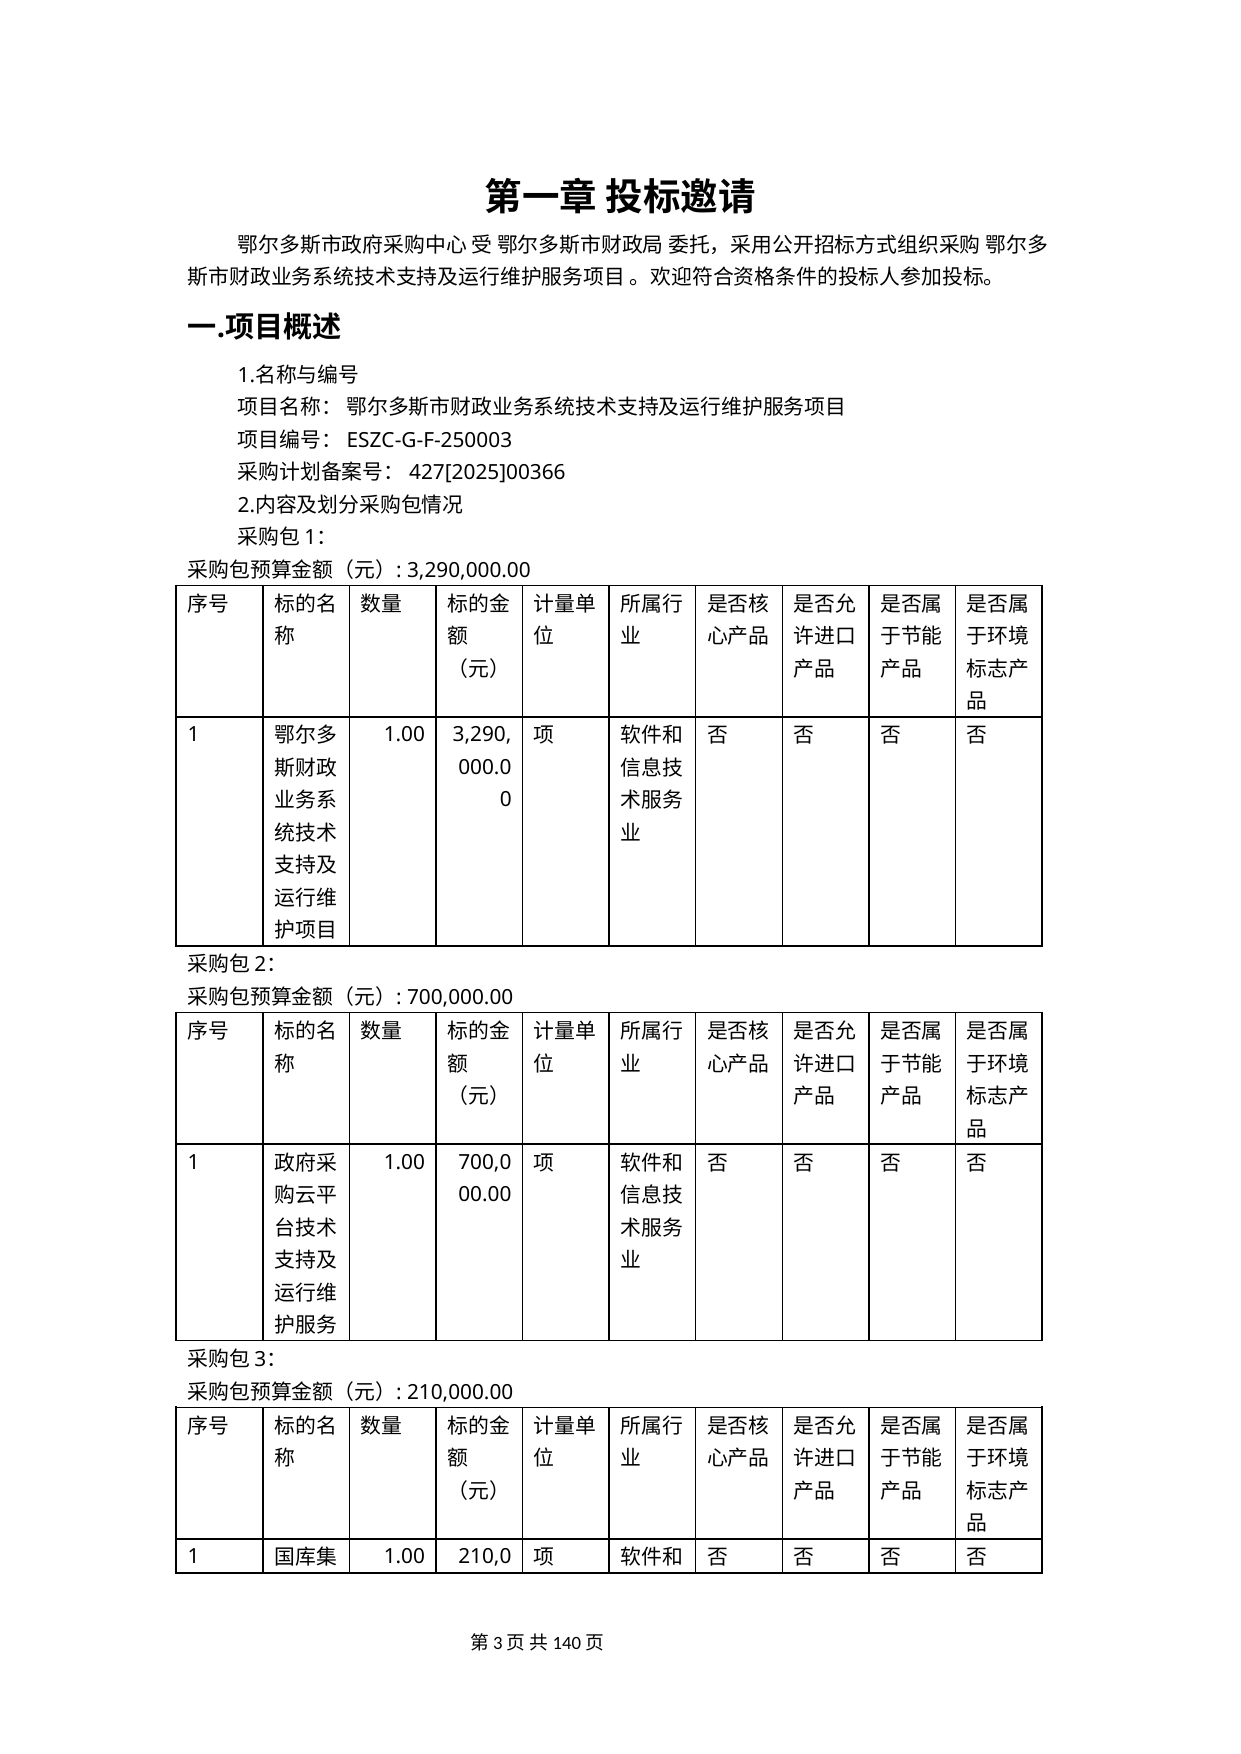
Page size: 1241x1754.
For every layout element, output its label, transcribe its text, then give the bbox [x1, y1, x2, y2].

table_header 计量单位 [523, 586, 608, 716]
table_cell 项 [523, 1540, 608, 1572]
table_header 标的名称 [264, 586, 349, 716]
table_cell 否 [696, 1540, 782, 1572]
text 采购包3： [187, 1341, 1053, 1374]
table_header 是否属于环境标志产品 [956, 1013, 1041, 1143]
table_cell 1 [177, 1540, 262, 1572]
table_cell 1 [177, 1145, 262, 1340]
table_cell 项 [523, 718, 608, 945]
table_header 是否允许进口产品 [783, 586, 868, 716]
table_cell 否 [696, 718, 782, 945]
text 采购包预算金额（元）: 3,290,000.00 [187, 552, 1053, 584]
table_cell 1 [177, 718, 262, 945]
table_header 标的金额 （元） [437, 1013, 522, 1143]
table_header 所属行业 [610, 586, 695, 716]
table_cell 否 [870, 1145, 955, 1340]
table_cell 项 [523, 1145, 608, 1340]
table_cell 鄂尔多斯财政业务系统技术支持及运行维护项目 [264, 718, 349, 945]
table_cell 否 [956, 1540, 1041, 1572]
table_header 标的金额 （元） [437, 586, 522, 716]
table_cell 软件和信息技术服务业 [610, 718, 695, 945]
table_header 是否属于节能产品 [870, 1013, 955, 1143]
text 采购包预算金额（元）: 700,000.00 [187, 979, 1053, 1012]
table_header 数量 [350, 1408, 435, 1538]
table_cell 1.00 [350, 718, 435, 945]
table_header 是否属于环境标志产品 [956, 1408, 1041, 1538]
table_cell 210,000.00 [437, 1540, 522, 1572]
table_cell 政府采购云平台技术支持及运行维护服务 [264, 1145, 349, 1340]
table_cell 1.00 [350, 1145, 435, 1340]
table_header 是否允许进口产品 [783, 1013, 868, 1143]
table_cell 否 [783, 1145, 868, 1340]
table_header 标的名称 [264, 1013, 349, 1143]
table_header 是否核心产品 [696, 586, 782, 716]
text 采购包预算金额（元）: 210,000.00 [187, 1374, 1053, 1406]
table_header 是否属于节能产品 [870, 586, 955, 716]
table_cell 否 [783, 718, 868, 945]
table_header 标的名称 [264, 1408, 349, 1538]
table_cell 软件和信息技术服务业 [610, 1540, 695, 1572]
text 第一章 投标邀请 [187, 162, 1053, 227]
table_cell 700,000.00 [437, 1145, 522, 1340]
table_cell 否 [956, 1145, 1041, 1340]
table_cell 1.00 [350, 1540, 435, 1572]
text 一.项目概述 [187, 292, 1053, 357]
table_header 是否属于环境标志产品 [956, 586, 1041, 716]
table_header 序号 [177, 1408, 262, 1538]
table_header 数量 [350, 586, 435, 716]
text 2.内容及划分采购包情况 [187, 487, 1053, 519]
table_cell 否 [783, 1540, 868, 1572]
table_header 所属行业 [610, 1408, 695, 1538]
table_header 计量单位 [523, 1408, 608, 1538]
table_header 标的金额 （元） [437, 1408, 522, 1538]
table_cell 否 [696, 1145, 782, 1340]
table_header 所属行业 [610, 1013, 695, 1143]
text 采购包1： [187, 519, 1053, 552]
table_header 是否允许进口产品 [783, 1408, 868, 1538]
table_header 数量 [350, 1013, 435, 1143]
text 项目编号： ESZC-G-F-250003 [187, 422, 1053, 454]
table_cell 否 [870, 718, 955, 945]
table_cell 3,290,000.00 [437, 718, 522, 945]
text 采购包2： [187, 947, 1053, 979]
table_header 是否属于节能产品 [870, 1408, 955, 1538]
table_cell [264, 1540, 349, 1572]
text 1.名称与编号 [187, 357, 1053, 389]
text 采购计划备案号： 427[2025]00366 [187, 454, 1053, 487]
table_header 计量单位 [523, 1013, 608, 1143]
table_cell 否 [870, 1540, 955, 1572]
text 项目名称： 鄂尔多斯市财政业务系统技术支持及运行维护服务项目 [187, 389, 1053, 422]
table_cell 否 [956, 718, 1041, 945]
table_header 是否核心产品 [696, 1013, 782, 1143]
table_header 是否核心产品 [696, 1408, 782, 1538]
table_header 序号 [177, 1013, 262, 1143]
text 鄂尔多斯市政府采购中心 受 鄂尔多斯市财政局 委托，采用公开招标方式组织采购 鄂尔多斯市财政业务系统技术支持及运行维护服务项目 。欢迎符合资格条件的投标人参加投标。 [187, 227, 1053, 292]
table_cell 软件和信息技术服务业 [610, 1145, 695, 1340]
table_header 序号 [177, 586, 262, 716]
